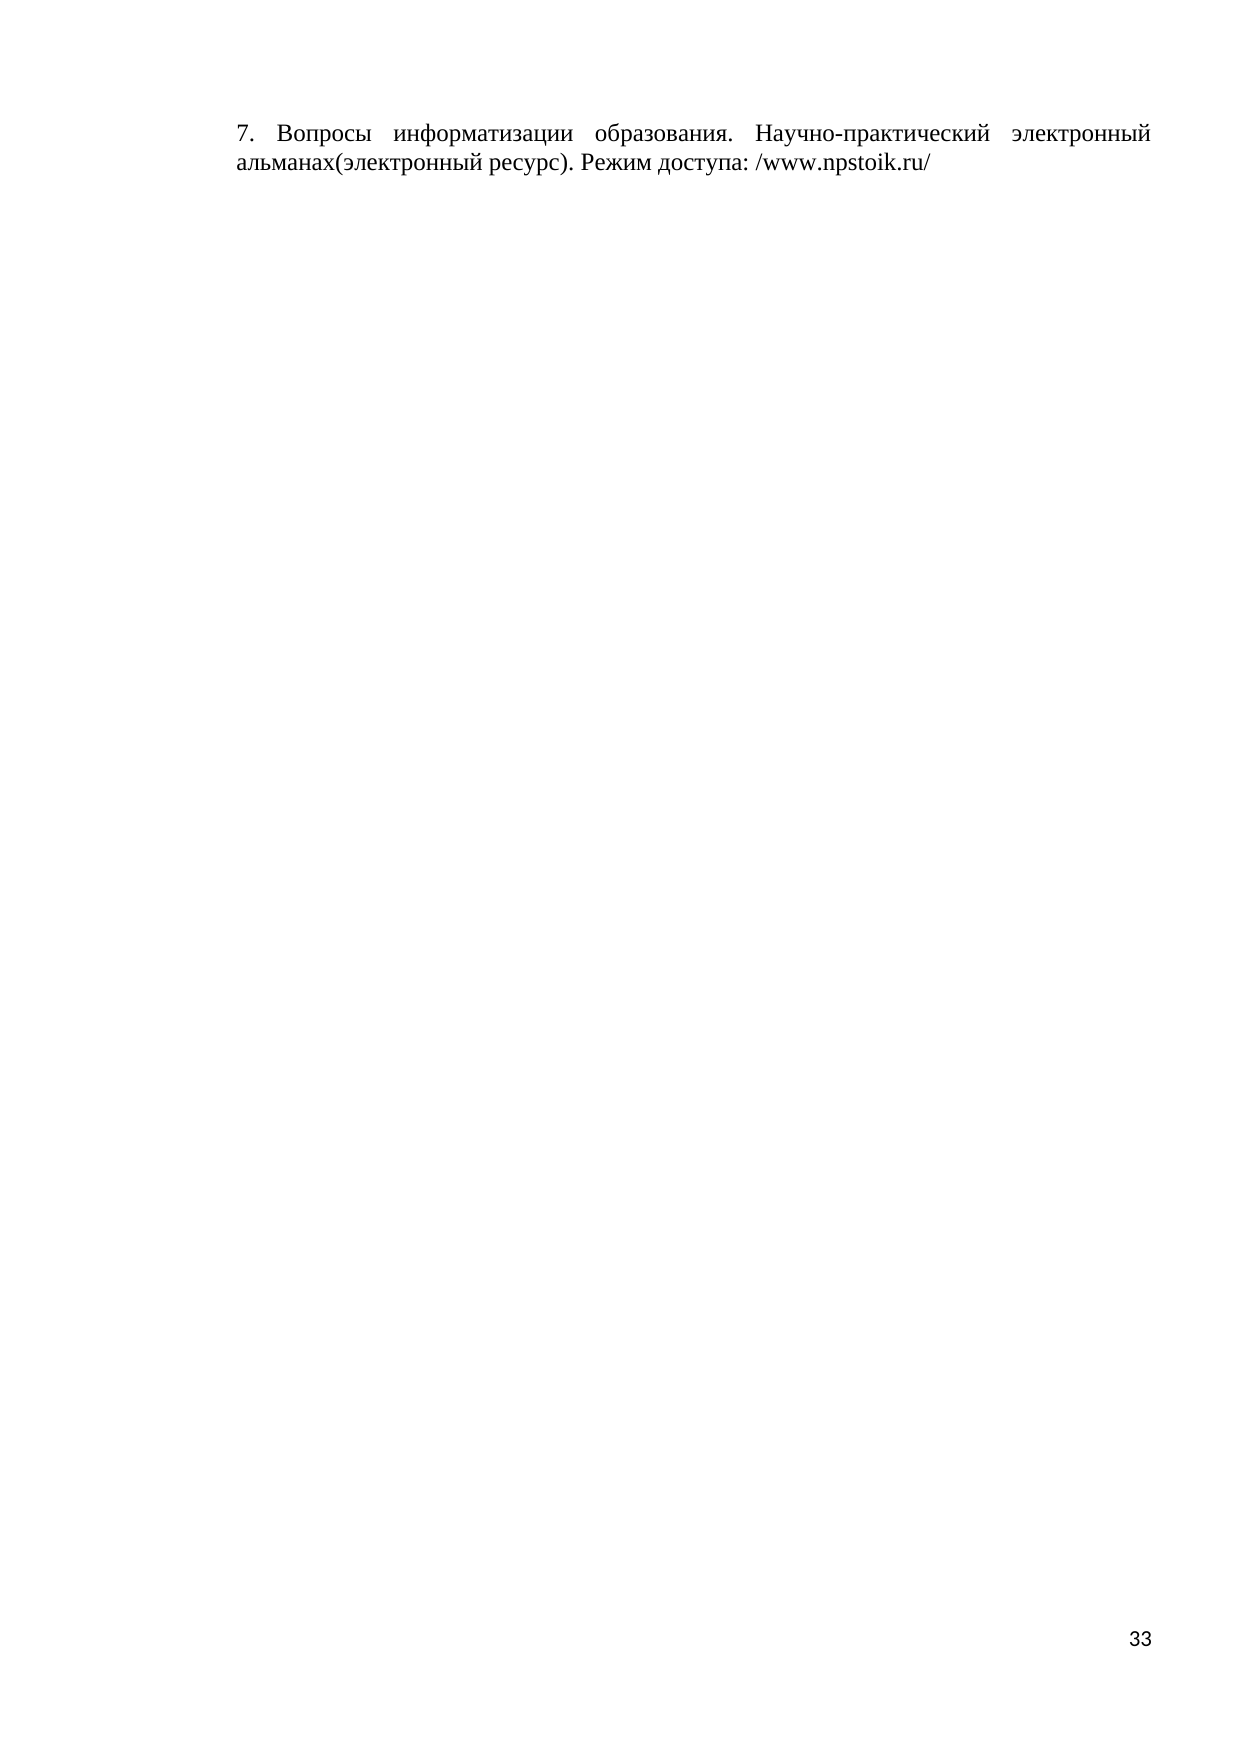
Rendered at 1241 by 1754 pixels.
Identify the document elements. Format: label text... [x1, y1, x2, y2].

text 7. Вопросы информатизации образования. Научно-практический электронный альманах(электронный ресурс). Режим доступа: /www.npstoik.ru/ [236, 118, 1152, 176]
